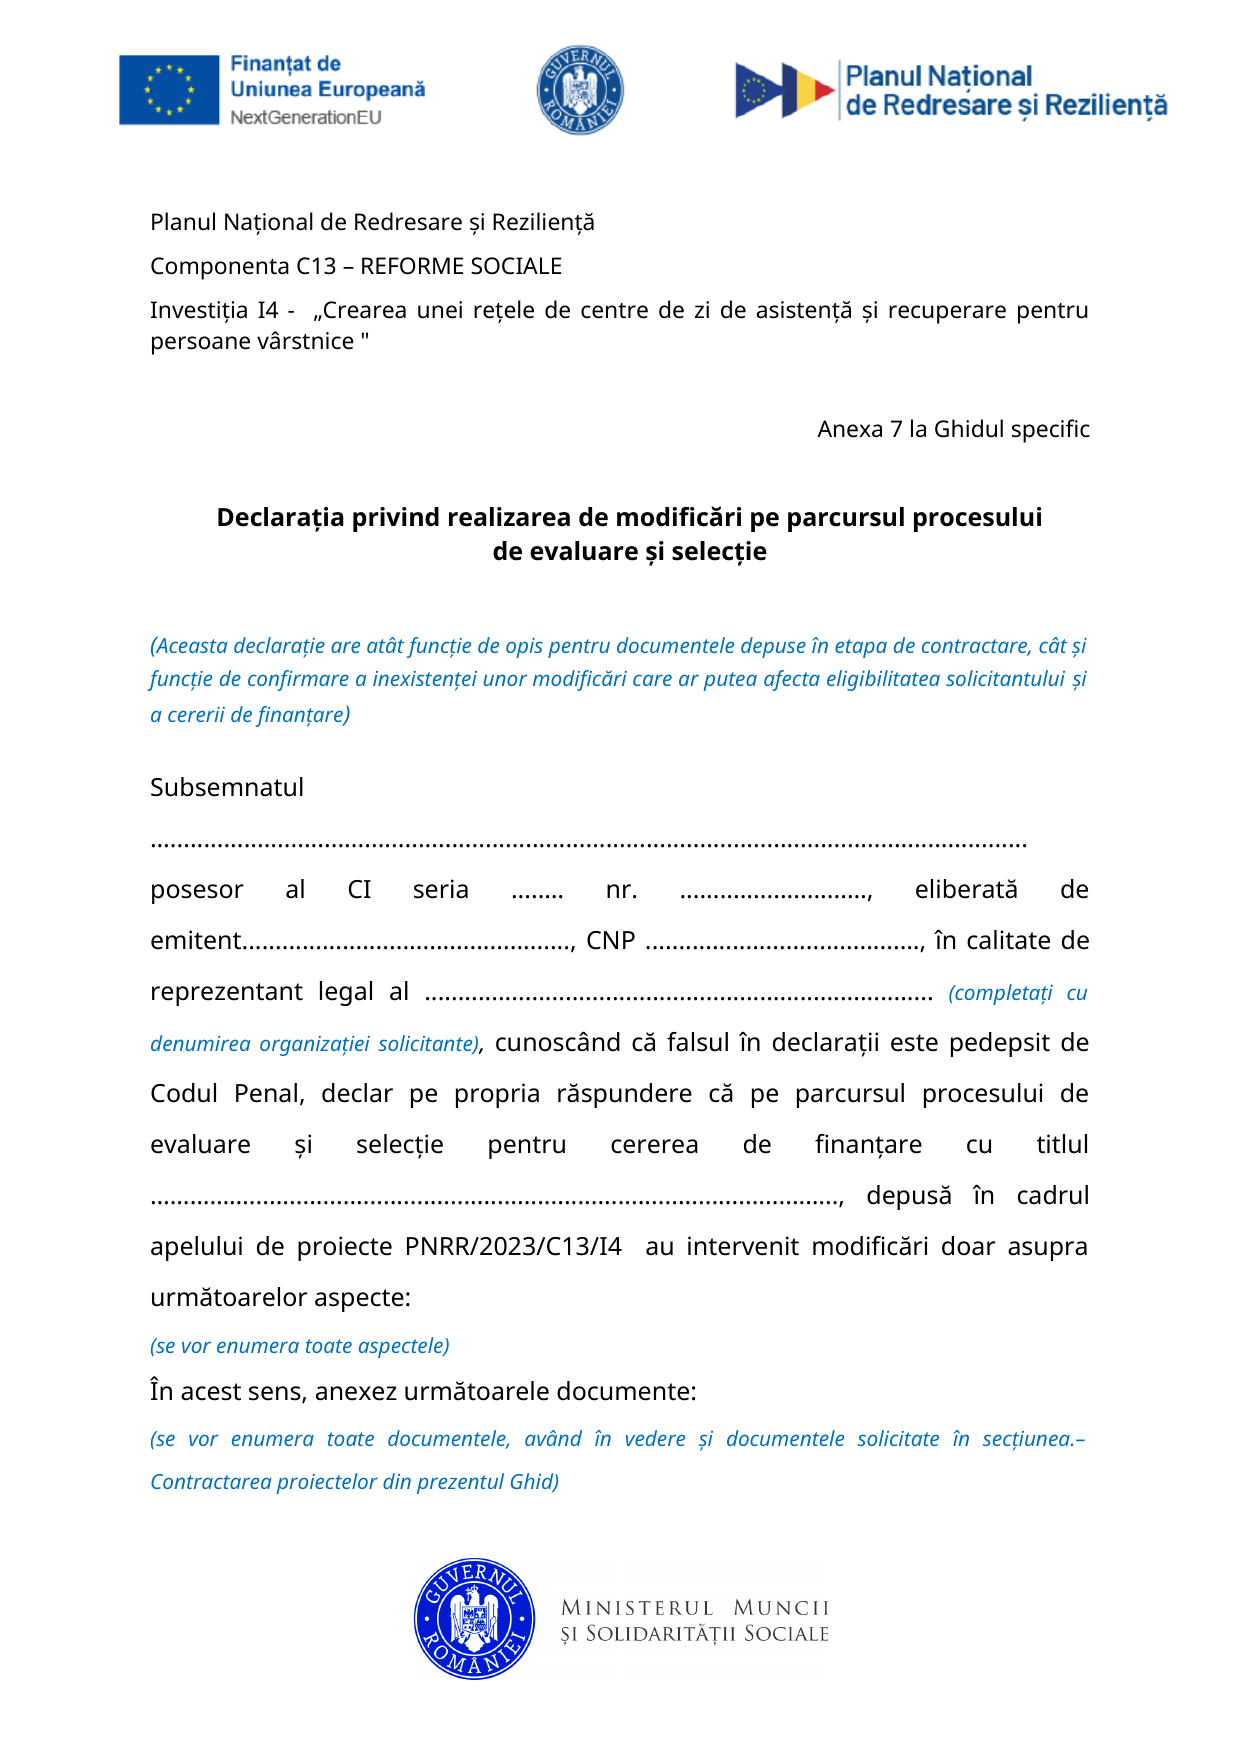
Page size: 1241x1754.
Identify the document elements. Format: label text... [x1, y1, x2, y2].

text (se vor enumera toate aspectele) [150, 1331, 1090, 1359]
text (Aceasta declaraţie are atât funcţie de opis pentru documentele depuse în etapa de contractare, cât şi funcţie de confirmare a inexistenţei unor modificări care ar putea afecta eligibilitatea solicitantului și a cererii de finanţare) [150, 629, 1090, 729]
picture [66, 25, 1174, 156]
text În acest sens, anexez următoarele documente: [150, 1373, 1090, 1408]
text Anexa 7 la Ghidul specific [150, 412, 1090, 444]
text Declarația privind realizarea de modificări pe parcursul procesului de evaluare și selecție [209, 500, 1051, 568]
text Planul Național de Redresare și Reziliență [150, 206, 1090, 237]
text Subsemnatul …................................................................................................................................ posesor al CI seria .....… nr. .........................…, eliberată de emitent................................................., CNP ......................................…, în calitate de reprezentant legal al ............................................................................ (completaţi cu denumirea organizaţiei solicitante), cunoscând că falsul în declaraţii este pedepsit de Codul Penal, declar pe propria răspundere că pe parcursul procesului de evaluare și selecție pentru cererea de finanțare cu titlul ……………...................................................................................….., depusă în cadrul apelului de proiecte PNRR/2023/C13/I4 au intervenit modificări doar asupra următoarelor aspecte: [150, 769, 1090, 1314]
text Investiția I4 - „Crearea unei rețele de centre de zi de asistență și recuperare pentru persoane vârstnice " [150, 294, 1090, 356]
text (se vor enumera toate documentele, având în vedere şi documentele solicitate în secţiunea.– Contractarea proiectelor din prezentul Ghid) [150, 1424, 1090, 1496]
text Componenta C13 – REFORME SOCIALE [150, 250, 1090, 281]
picture [412, 1556, 828, 1681]
